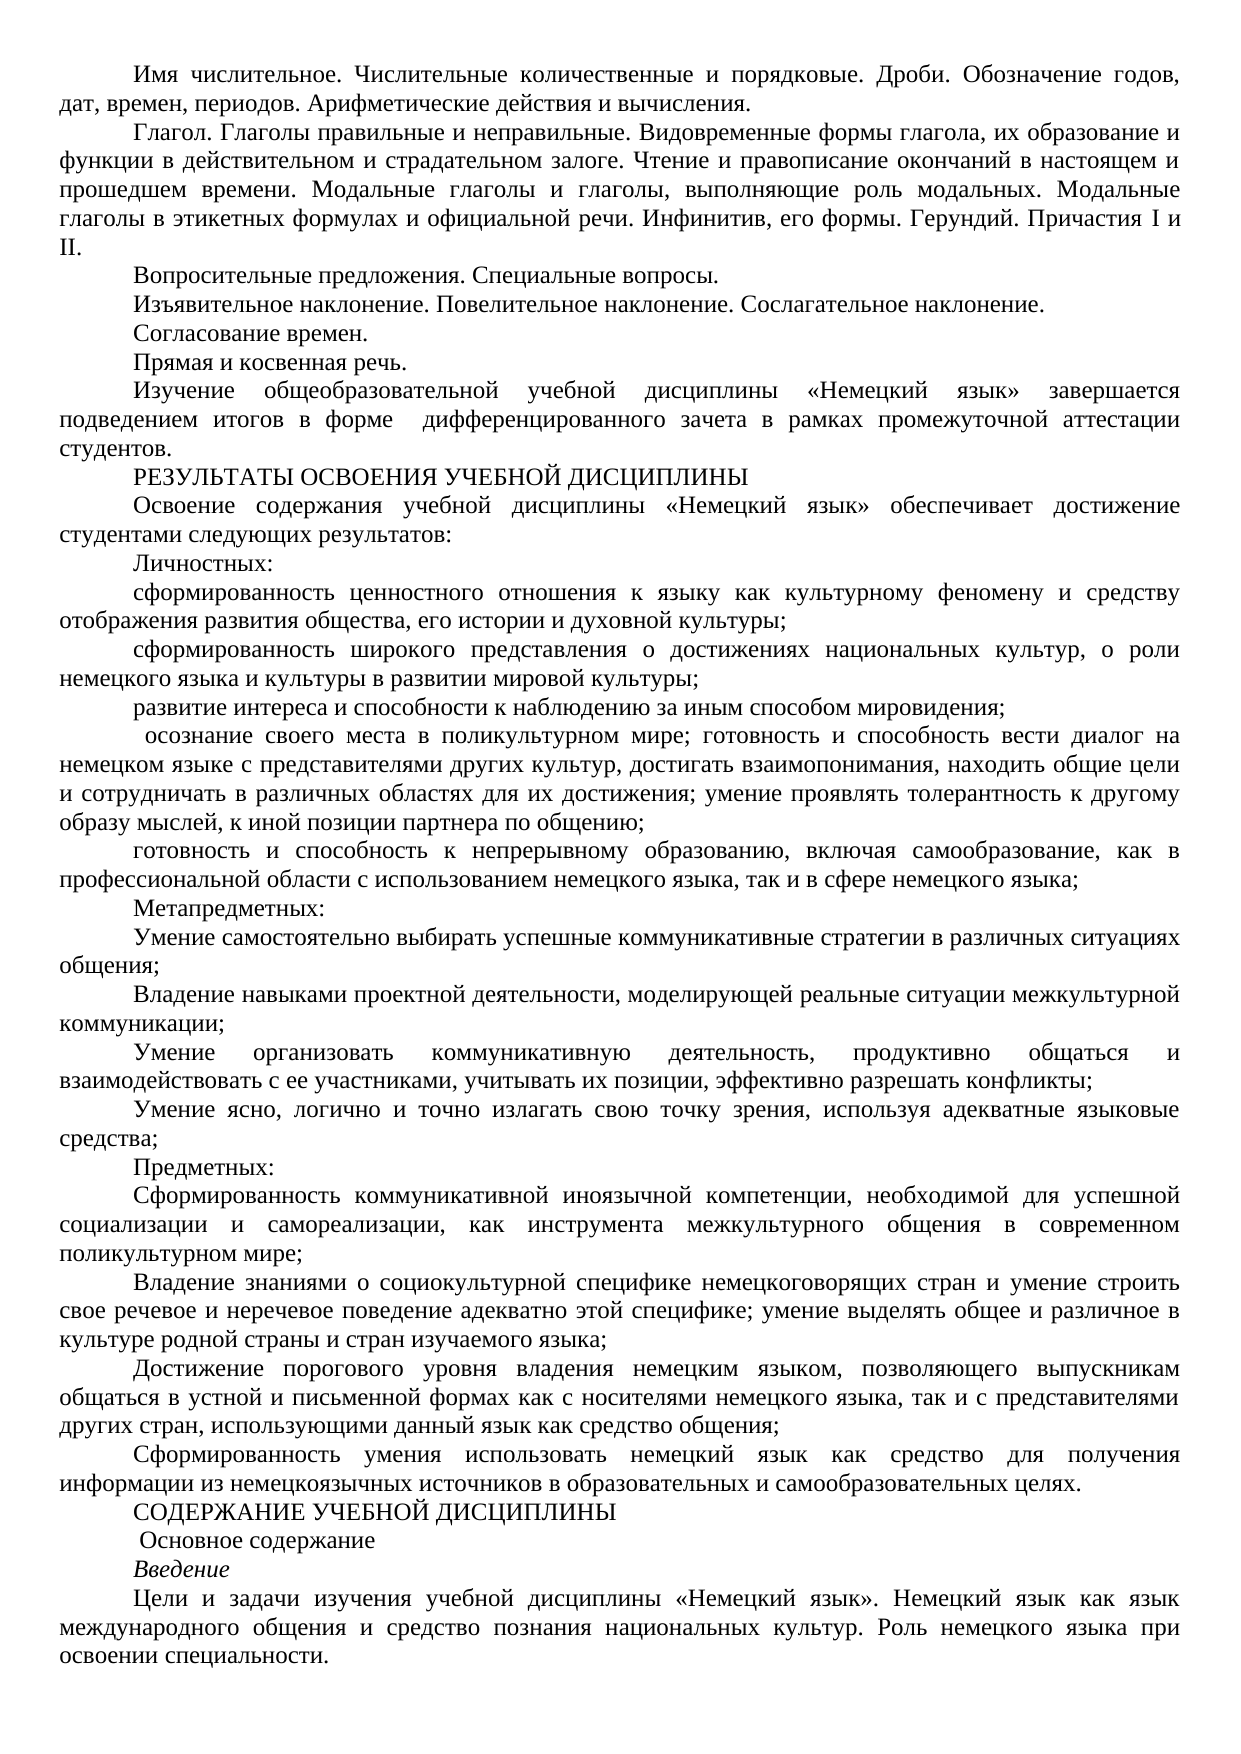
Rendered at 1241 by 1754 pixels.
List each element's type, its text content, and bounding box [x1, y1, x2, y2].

text Освоение содержания учебной дисциплины «Немецкий язык» обеспечивает достижение студентами следующих результатов: [59, 490, 1181, 548]
text Прямая и косвенная речь. [59, 347, 1181, 375]
text Основное содержание [59, 1525, 1181, 1554]
text Владение навыками проектной деятельности, моделирующей реальные ситуации межкультурной коммуникации; [59, 979, 1181, 1037]
text сформированность ценностного отношения к языку как культурному феномену и средству отображения развития общества, его истории и духовной культуры; [59, 577, 1181, 634]
text Изучение общеобразовательной учебной дисциплины «Немецкий язык» завершается подведением итогов в форме дифференцированного зачета в рамках промежуточной аттестации студентов. [59, 375, 1181, 462]
text Предметных: [59, 1152, 1181, 1180]
text Цели и задачи изучения учебной дисциплины «Немецкий язык». Немецкий язык как язык международного общения и средство познания национальных культур. Роль немецкого языка при освоении специальности. [59, 1583, 1181, 1669]
text Сформированность коммуникативной иноязычной компетенции, необходимой для успешной социализации и самореализации, как инструмента межкультурного общения в современном поликультурном мире; [59, 1180, 1181, 1267]
text готовность и способность к непрерывному образованию, включая самообразование, как в профессиональной области с использованием немецкого языка, так и в сфере немецкого языка; [59, 835, 1181, 893]
text Имя числительное. Числительные количественные и порядковые. Дроби. Обозначение годов, дат, времен, периодов. Арифметические действия и вычисления. [59, 59, 1181, 117]
text Умение организовать коммуникативную деятельность, продуктивно общаться и взаимодействовать с ее участниками, учитывать их позиции, эффективно разрешать конфликты; [59, 1037, 1181, 1094]
text Метапредметных: [59, 893, 1181, 922]
text сформированность широкого представления о достижениях национальных культур, о роли немецкого языка и культуры в развитии мировой культуры; [59, 634, 1181, 692]
text Умение ясно, логично и точно излагать свою точку зрения, используя адекватные языковые средства; [59, 1094, 1181, 1152]
text Введение [59, 1554, 1181, 1583]
text СОДЕРЖАНИЕ УЧЕБНОЙ ДИСЦИПЛИНЫ [59, 1497, 1181, 1525]
text Глагол. Глаголы правильные и неправильные. Видовременные формы глагола, их образование и функции в действительном и страдательном залоге. Чтение и правописание окончаний в настоящем и прошедшем времени. Модальные глаголы и глаголы, выполняющие роль модальных. Модальные глаголы в этикетных формулах и официальной речи. Инфинитив, его формы. Герундий. Причастия I и II. [59, 117, 1181, 260]
text развитие интереса и способности к наблюдению за иным способом мировидения; [59, 692, 1181, 720]
text Сформированность умения использовать немецкий язык как средство для получения информации из немецкоязычных источников в образовательных и самообразовательных целях. [59, 1439, 1181, 1497]
text Изъявительное наклонение. Повелительное наклонение. Сослагательное наклонение. [59, 289, 1181, 318]
text РЕЗУЛЬТАТЫ ОСВОЕНИЯ УЧЕБНОЙ ДИСЦИПЛИНЫ [59, 462, 1181, 490]
text Умение самостоятельно выбирать успешные коммуникативные стратегии в различных ситуациях общения; [59, 922, 1181, 979]
text Достижение порогового уровня владения немецким языком, позволяющего выпускникам общаться в устной и письменной формах как с носителями немецкого языка, так и с представителями других стран, использующими данный язык как средство общения; [59, 1353, 1181, 1439]
text Согласование времен. [59, 318, 1181, 347]
text Вопросительные предложения. Специальные вопросы. [59, 260, 1181, 289]
text Владение знаниями о социокультурной специфике немецкоговорящих стран и умение строить свое речевое и неречевое поведение адекватно этой специфике; умение выделять общее и различное в культуре родной страны и стран изучаемого языка; [59, 1267, 1181, 1353]
text Личностных: [59, 548, 1181, 577]
text осознание своего места в поликультурном мире; готовность и способность вести диалог на немецком языке с представителями других культур, достигать взаимопонимания, находить общие цели и сотрудничать в различных областях для их достижения; умение проявлять толерантность к другому образу мыслей, к иной позиции партнера по общению; [59, 720, 1181, 835]
